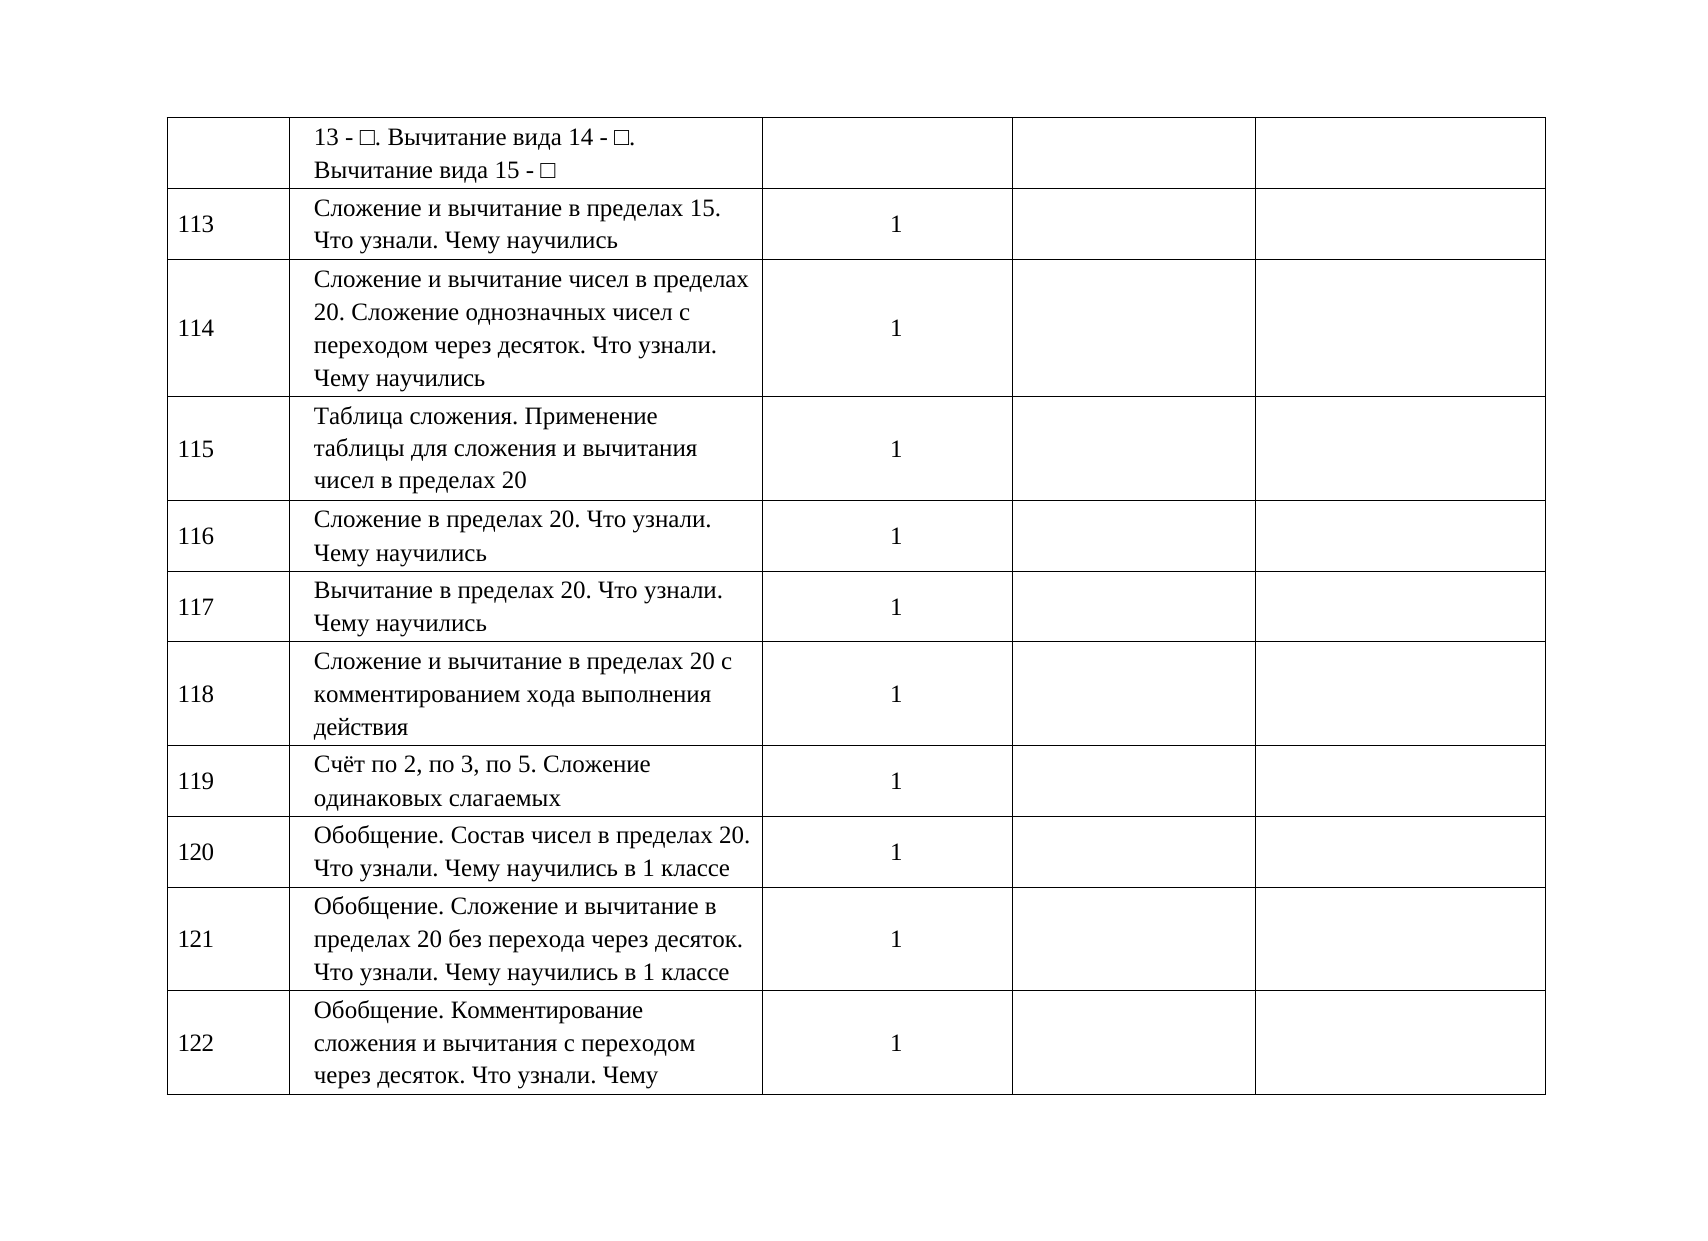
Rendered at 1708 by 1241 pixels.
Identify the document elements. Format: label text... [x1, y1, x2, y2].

table_cell 120 [168, 817, 289, 886]
table_cell [1256, 572, 1545, 641]
table_cell Сложение и вычитание чисел в пределах 20. Сложение однозначных чисел с переходом через десяток. Что узнали. Чему научились [290, 260, 762, 396]
table_cell Сложение в пределах 20. Что узнали. Чему научились [290, 501, 762, 571]
table_cell [1256, 260, 1545, 396]
table_cell [1256, 817, 1545, 886]
table_header 13 - □. Вычитание вида 14 - □. Вычитание вида 15 - □ [290, 118, 762, 188]
table_cell [1256, 397, 1545, 499]
table_cell [1256, 642, 1545, 745]
table_cell [1013, 888, 1255, 990]
table_cell Таблица сложения. Применение таблицы для сложения и вычитания чисел в пределах 20 [290, 397, 762, 499]
table_cell [1013, 260, 1255, 396]
table_cell Сложение и вычитание в пределах 15. Что узнали. Чему научились [290, 189, 762, 259]
table_cell 115 [168, 397, 289, 499]
table_cell 122 [168, 991, 289, 1094]
table_cell Обобщение. Комментирование сложения и вычитания с переходом через десяток. Что узнали. Чему [290, 991, 762, 1094]
table_cell [1256, 501, 1545, 571]
table_cell 1 [763, 260, 1012, 396]
table_cell [1013, 642, 1255, 745]
table_header [1013, 118, 1255, 188]
table_cell 1 [763, 746, 1012, 816]
table_cell [1256, 746, 1545, 816]
table_cell 1 [763, 397, 1012, 499]
table_cell 119 [168, 746, 289, 816]
table_cell Обобщение. Сложение и вычитание в пределах 20 без перехода через десяток. Что узнали. Чему научились в 1 классе [290, 888, 762, 990]
table_cell [1256, 991, 1545, 1094]
table_cell 1 [763, 501, 1012, 571]
table_cell 1 [763, 888, 1012, 990]
table_cell Сложение и вычитание в пределах 20 с комментированием хода выполнения действия [290, 642, 762, 745]
table_cell 113 [168, 189, 289, 259]
table_cell [1013, 397, 1255, 499]
table_cell [1256, 189, 1545, 259]
table_cell 1 [763, 642, 1012, 745]
table_cell 1 [763, 572, 1012, 641]
table_cell Обобщение. Состав чисел в пределах 20. Что узнали. Чему научились в 1 классе [290, 817, 762, 886]
table_cell 1 [763, 189, 1012, 259]
table_cell 1 [763, 817, 1012, 886]
table_cell [1013, 991, 1255, 1094]
table_cell [1013, 572, 1255, 641]
table_header [1256, 118, 1545, 188]
table_cell [1013, 501, 1255, 571]
table_cell Вычитание в пределах 20. Что узнали. Чему научились [290, 572, 762, 641]
table_cell [1013, 189, 1255, 259]
table_cell [1013, 817, 1255, 886]
table_cell [1256, 888, 1545, 990]
table_cell 121 [168, 888, 289, 990]
table_cell 1 [763, 991, 1012, 1094]
table_cell 116 [168, 501, 289, 571]
table_cell 117 [168, 572, 289, 641]
table_cell [1013, 746, 1255, 816]
table_header [763, 118, 1012, 188]
table_cell 118 [168, 642, 289, 745]
table_cell Счёт по 2, по 3, по 5. Сложение одинаковых слагаемых [290, 746, 762, 816]
table_header [168, 118, 289, 188]
table_cell 114 [168, 260, 289, 396]
